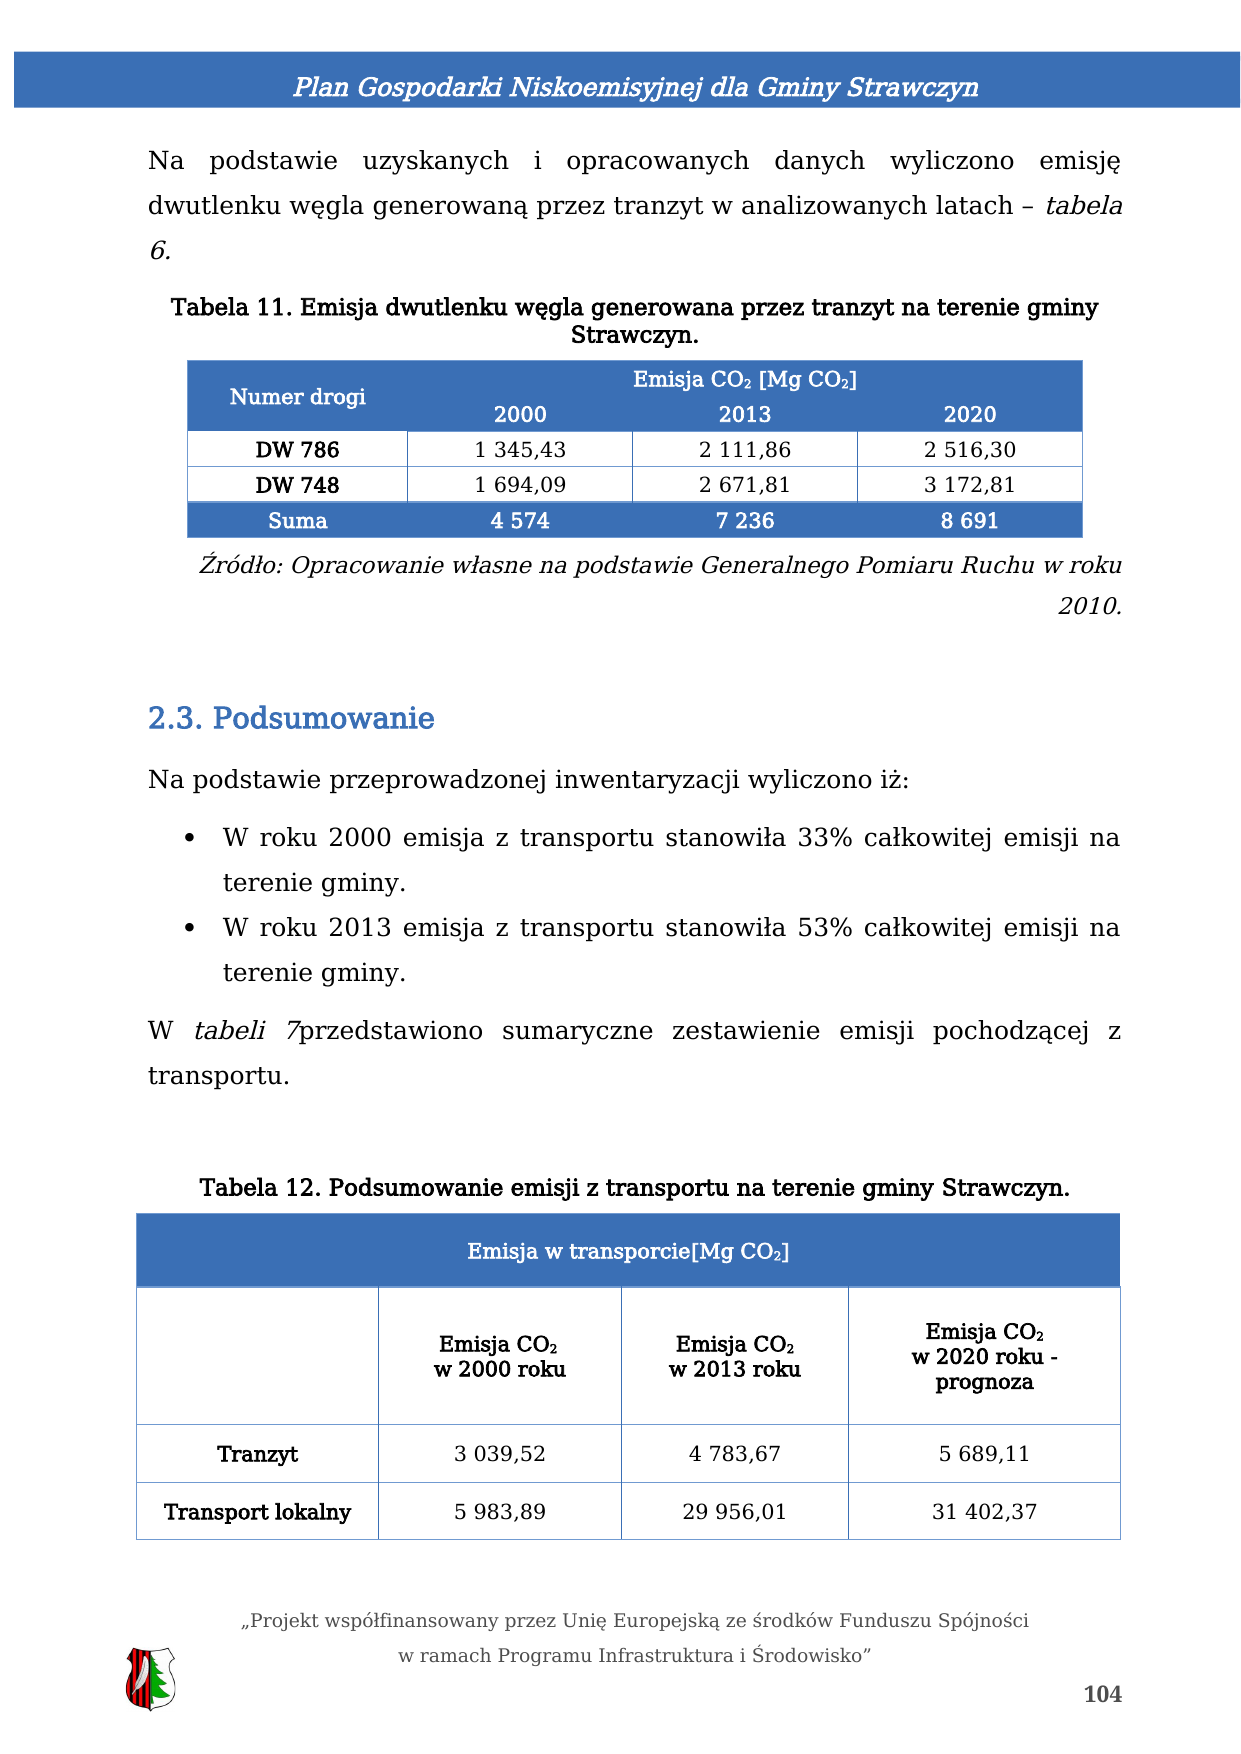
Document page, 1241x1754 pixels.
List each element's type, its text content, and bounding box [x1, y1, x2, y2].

table_cell 4 574 [408, 503, 632, 537]
table_cell 5 689,11 [849, 1425, 1120, 1482]
table_cell 2 111,86 [633, 432, 857, 466]
text Tabela 11. Emisja dwutlenku węgla generowana przez tranzyt na terenie gminy Strawczyn. [148, 292, 1122, 347]
subtitle 2.3. Podsumowanie [148, 699, 1122, 734]
list W roku 2013 emisja z transportu stanowiła 53% całkowitej emisji na terenie gminy. [185, 912, 1122, 987]
table_cell 2000 [408, 396, 632, 431]
list W roku 2000 emisja z transportu stanowiła 33% całkowitej emisji na terenie gminy. [185, 822, 1122, 897]
table_cell 2 516,30 [858, 432, 1082, 466]
table_header Emisja w transporcie[Mg CO2] [137, 1214, 1120, 1286]
table_header Emisja CO2 [Mg CO2] [408, 361, 1082, 395]
table_cell 8 691 [858, 503, 1082, 537]
picture [125, 1647, 176, 1712]
table_cell 2013 [633, 396, 857, 431]
table_cell Emisja CO2 w 2000 roku [379, 1288, 621, 1424]
table_cell 1 345,43 [408, 432, 632, 466]
table_cell Emisja CO2 w 2020 roku - prognoza [849, 1288, 1120, 1424]
table_cell 31 402,37 [849, 1483, 1120, 1539]
text Tabela 12. Podsumowanie emisji z transportu na terenie gminy Strawczyn. [148, 1173, 1122, 1200]
table_cell DW 748 [188, 467, 407, 501]
table_cell 2 671,81 [633, 467, 857, 501]
table_cell Tranzyt [137, 1425, 378, 1482]
table_cell 29 956,01 [622, 1483, 848, 1539]
text Na podstawie uzyskanych i opracowanych danych wyliczono emisję dwutlenku węgla generowaną przez tranzyt w analizowanych latach – tabela 6. [148, 145, 1122, 265]
table_cell DW 786 [188, 431, 407, 466]
table_cell Suma [188, 503, 407, 537]
table_header Numer drogi [188, 361, 407, 431]
text W tabeli 7przedstawiono sumaryczne zestawienie emisji pochodzącej z transportu. [148, 1014, 1122, 1089]
table_cell 4 783,67 [622, 1425, 848, 1482]
table_cell Emisja CO2 w 2013 roku [622, 1288, 848, 1424]
table_cell Transport lokalny [137, 1483, 378, 1539]
table_cell 5 983,89 [379, 1483, 621, 1539]
text Na podstawie przeprowadzonej inwentaryzacji wyliczono iż: [148, 764, 1122, 794]
table_cell 2020 [858, 396, 1082, 431]
table_cell 7 236 [633, 503, 857, 537]
table_cell 3 039,52 [379, 1425, 621, 1482]
table_cell 3 172,81 [858, 467, 1082, 501]
table_cell [137, 1288, 378, 1424]
text Źródło: Opracowanie własne na podstawie Generalnego Pomiaru Ruchu w roku 2010. [148, 550, 1122, 619]
table_cell 1 694,09 [408, 467, 632, 501]
